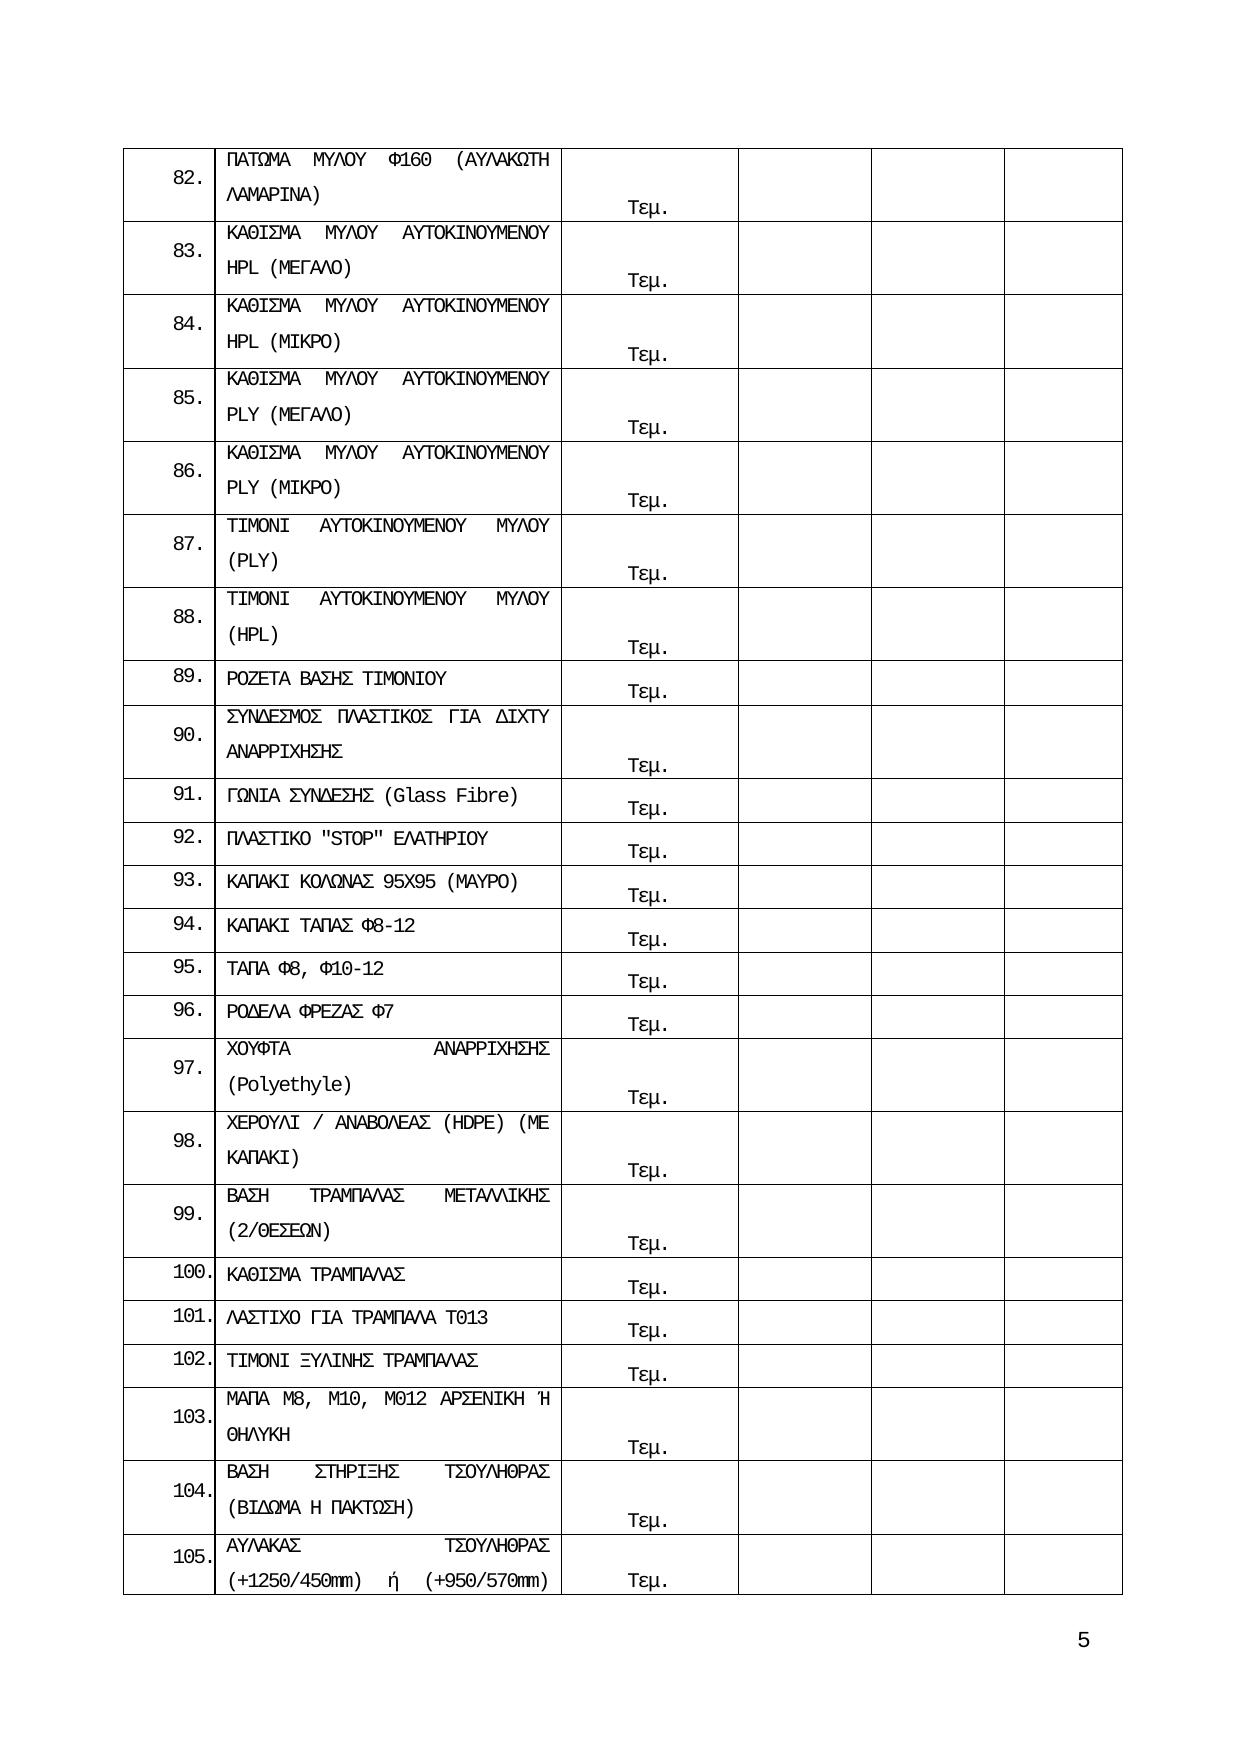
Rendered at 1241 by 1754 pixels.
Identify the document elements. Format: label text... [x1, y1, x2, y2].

table_cell [1005, 706, 1122, 778]
table_cell [124, 1185, 214, 1257]
table_cell [124, 661, 214, 705]
table_cell [1005, 1461, 1122, 1534]
table_cell [124, 149, 214, 221]
table_cell ΠΑΤΩΜΑ ΜΥΛΟΥ Φ160 (ΑΥΛΑΚΩΤΗ ΛΑΜΑΡΙΝΑ) [216, 149, 561, 221]
table_cell [739, 588, 871, 660]
table_cell ΧΟΥΦΤΑ ΑΝΑΡΡΙΧΗΣΗΣ (Polyethyle) [216, 1039, 561, 1111]
table_cell Τεμ. [562, 996, 738, 1037]
table_cell ΡΟΖΕΤΑ ΒΑΣΗΣ ΤΙΜΟΝΙΟΥ [216, 661, 561, 705]
table_cell ΤΙΜΟΝΙ ΑΥΤΟΚΙΝΟΥΜΕΝΟΥ ΜΥΛΟΥ (HPL) [216, 588, 561, 660]
table_cell Τεμ. [562, 1185, 738, 1257]
table_cell ΛΑΣΤΙΧΟ ΓΙΑ ΤΡΑΜΠΑΛΑ Τ013 [216, 1301, 561, 1344]
table_cell [872, 866, 1004, 908]
table_cell ΤΙΜΟΝΙ ΞΥΛΙΝΗΣ ΤΡΑΜΠΑΛΑΣ [216, 1345, 561, 1387]
table_cell [739, 369, 871, 441]
table_cell [872, 1345, 1004, 1387]
table_cell Τεμ. [562, 588, 738, 660]
table_cell [872, 661, 1004, 705]
table_cell ΧΕΡΟΥΛΙ / ΑΝΑΒΟΛΕΑΣ (HDPE) (ΜΕ ΚΑΠΑΚΙ) [216, 1112, 561, 1184]
table_cell [739, 222, 871, 294]
table_cell [1005, 1185, 1122, 1257]
table_cell [124, 515, 214, 587]
table_cell ΚΑΘΙΣΜΑ ΜΥΛΟΥ ΑΥΤΟΚΙΝΟΥΜΕΝΟΥ PLY (ΜΙΚΡΟ) [216, 442, 561, 514]
table_cell Τεμ. [562, 149, 738, 221]
table_cell Τεμ. [562, 1345, 738, 1387]
table_cell [1005, 1039, 1122, 1111]
table_cell [1005, 953, 1122, 995]
table_cell [1005, 996, 1122, 1037]
table_cell [1005, 149, 1122, 221]
table_cell [739, 442, 871, 514]
table_cell [124, 295, 214, 367]
table_cell [124, 1461, 214, 1534]
table_cell ΒΑΣΗ ΤΡΑΜΠΑΛΑΣ ΜΕΤΑΛΛΙΚΗΣ (2/ΘΕΣΕΩΝ) [216, 1185, 561, 1257]
table_cell Τεμ. [562, 222, 738, 294]
table_cell Τεμ. [562, 909, 738, 952]
table_cell [124, 1112, 214, 1184]
table_cell [739, 1258, 871, 1300]
table_cell [739, 1185, 871, 1257]
table_cell [739, 823, 871, 865]
table_cell Τεμ. [562, 953, 738, 995]
table_cell [1005, 823, 1122, 865]
table_cell [124, 779, 214, 822]
table_cell [1005, 1258, 1122, 1300]
table_cell [124, 823, 214, 865]
table_cell [872, 1461, 1004, 1534]
table_cell [1005, 1535, 1122, 1594]
table_cell [739, 1112, 871, 1184]
table_cell ΓΩΝΙΑ ΣΥΝΔΕΣΗΣ (Glass Fibre) [216, 779, 561, 822]
table_cell ΡΟΔΕΛΑ ΦΡΕΖΑΣ Φ7 [216, 996, 561, 1037]
table_cell [1005, 1345, 1122, 1387]
table_cell [739, 149, 871, 221]
table_cell [872, 295, 1004, 367]
table_cell Τεμ. [562, 369, 738, 441]
table_cell Τεμ. [562, 1461, 738, 1534]
table_cell [872, 1388, 1004, 1460]
table_cell Τεμ. [562, 706, 738, 778]
table_cell [872, 1039, 1004, 1111]
table_cell Τεμ. [562, 661, 738, 705]
table_cell [124, 706, 214, 778]
table_cell [124, 1301, 214, 1344]
table_cell [1005, 909, 1122, 952]
table_cell [1005, 779, 1122, 822]
table_cell [739, 1345, 871, 1387]
table_cell [872, 149, 1004, 221]
table_cell [1005, 1388, 1122, 1460]
table_cell [739, 953, 871, 995]
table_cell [216, 1535, 561, 1594]
table_cell [872, 1112, 1004, 1184]
table_cell [124, 442, 214, 514]
table_cell ΒΑΣΗ ΣΤΗΡΙΞΗΣ ΤΣΟΥΛΗΘΡΑΣ (ΒΙΔΩΜΑ Η ΠΑΚΤΩΣΗ) [216, 1461, 561, 1534]
table_cell ΚΑΘΙΣΜΑ ΜΥΛΟΥ ΑΥΤΟΚΙΝΟΥΜΕΝΟΥ HPL (ΜΕΓΑΛΟ) [216, 222, 561, 294]
table_cell Τεμ. [562, 1535, 738, 1594]
table_cell [739, 515, 871, 587]
table_cell [872, 706, 1004, 778]
table_cell [1005, 515, 1122, 587]
table_cell [1005, 222, 1122, 294]
table_cell Τεμ. [562, 823, 738, 865]
table_cell [124, 909, 214, 952]
table_cell [124, 588, 214, 660]
table_cell [872, 222, 1004, 294]
table_cell Τεμ. [562, 295, 738, 367]
table_cell [124, 953, 214, 995]
table_cell [1005, 442, 1122, 514]
table_cell [739, 1388, 871, 1460]
table_cell [124, 222, 214, 294]
table_cell [1005, 1112, 1122, 1184]
table_cell [1005, 866, 1122, 908]
table_cell [872, 515, 1004, 587]
table_cell Τεμ. [562, 1301, 738, 1344]
table_cell [872, 369, 1004, 441]
table_cell [124, 1535, 214, 1594]
table_cell [739, 1535, 871, 1594]
table_cell [872, 953, 1004, 995]
table_cell [872, 1301, 1004, 1344]
table_cell [872, 1535, 1004, 1594]
table_cell Τεμ. [562, 866, 738, 908]
table_cell Τεμ. [562, 779, 738, 822]
table_cell [739, 909, 871, 952]
table_cell ΚΑΘΙΣΜΑ ΤΡΑΜΠΑΛΑΣ [216, 1258, 561, 1300]
table_cell Τεμ. [562, 1388, 738, 1460]
table_cell ΣΥΝΔΕΣΜΟΣ ΠΛΑΣΤΙΚΟΣ ΓΙΑ ΔΙΧΤΥ ΑΝΑΡΡΙΧΗΣΗΣ [216, 706, 561, 778]
table_cell [1005, 588, 1122, 660]
table_cell Τεμ. [562, 1258, 738, 1300]
table_cell Τεμ. [562, 1112, 738, 1184]
table_cell ΜΑΠΑ Μ8, Μ10, Μ012 ΑΡΣΕΝΙΚΗ Ή ΘΗΛΥΚΗ [216, 1388, 561, 1460]
table_cell [872, 442, 1004, 514]
table_cell [1005, 295, 1122, 367]
table_cell ΠΛΑΣΤΙΚΟ "STOP" ΕΛΑΤΗΡΙΟΥ [216, 823, 561, 865]
table_cell ΚΑΠΑΚΙ ΚΟΛΩΝΑΣ 95Χ95 (ΜΑΥΡΟ) [216, 866, 561, 908]
table_cell [739, 1301, 871, 1344]
table_cell [872, 823, 1004, 865]
table_cell [1005, 661, 1122, 705]
table_cell [872, 588, 1004, 660]
table_cell [739, 295, 871, 367]
table_cell [124, 369, 214, 441]
table_cell [124, 866, 214, 908]
table_cell ΚΑΘΙΣΜΑ ΜΥΛΟΥ ΑΥΤΟΚΙΝΟΥΜΕΝΟΥ HPL (ΜΙΚΡΟ) [216, 295, 561, 367]
table_cell [124, 1039, 214, 1111]
table_cell [872, 779, 1004, 822]
table_cell [872, 996, 1004, 1037]
table_cell [872, 909, 1004, 952]
table_cell [739, 661, 871, 705]
table_cell [739, 1461, 871, 1534]
table_cell ΚΑΘΙΣΜΑ ΜΥΛΟΥ ΑΥΤΟΚΙΝΟΥΜΕΝΟΥ PLY (ΜΕΓΑΛΟ) [216, 369, 561, 441]
table_cell [124, 1388, 214, 1460]
table_cell ΤΙΜΟΝΙ ΑΥΤΟΚΙΝΟΥΜΕΝΟΥ ΜΥΛΟΥ (PLY) [216, 515, 561, 587]
table_cell [124, 996, 214, 1037]
table_cell [1005, 1301, 1122, 1344]
table_cell Τεμ. [562, 442, 738, 514]
table_cell [739, 996, 871, 1037]
table_cell [739, 1039, 871, 1111]
table_cell ΤΑΠΑ Φ8, Φ10-12 [216, 953, 561, 995]
table_cell [1005, 369, 1122, 441]
table_cell [739, 866, 871, 908]
table_cell [739, 706, 871, 778]
table_cell Τεμ. [562, 515, 738, 587]
table_cell [872, 1185, 1004, 1257]
table_cell [124, 1345, 214, 1387]
table_cell Τεμ. [562, 1039, 738, 1111]
table_cell [739, 779, 871, 822]
table_cell [872, 1258, 1004, 1300]
table_cell [124, 1258, 214, 1300]
table_cell ΚΑΠΑΚΙ ΤΑΠΑΣ Φ8-12 [216, 909, 561, 952]
